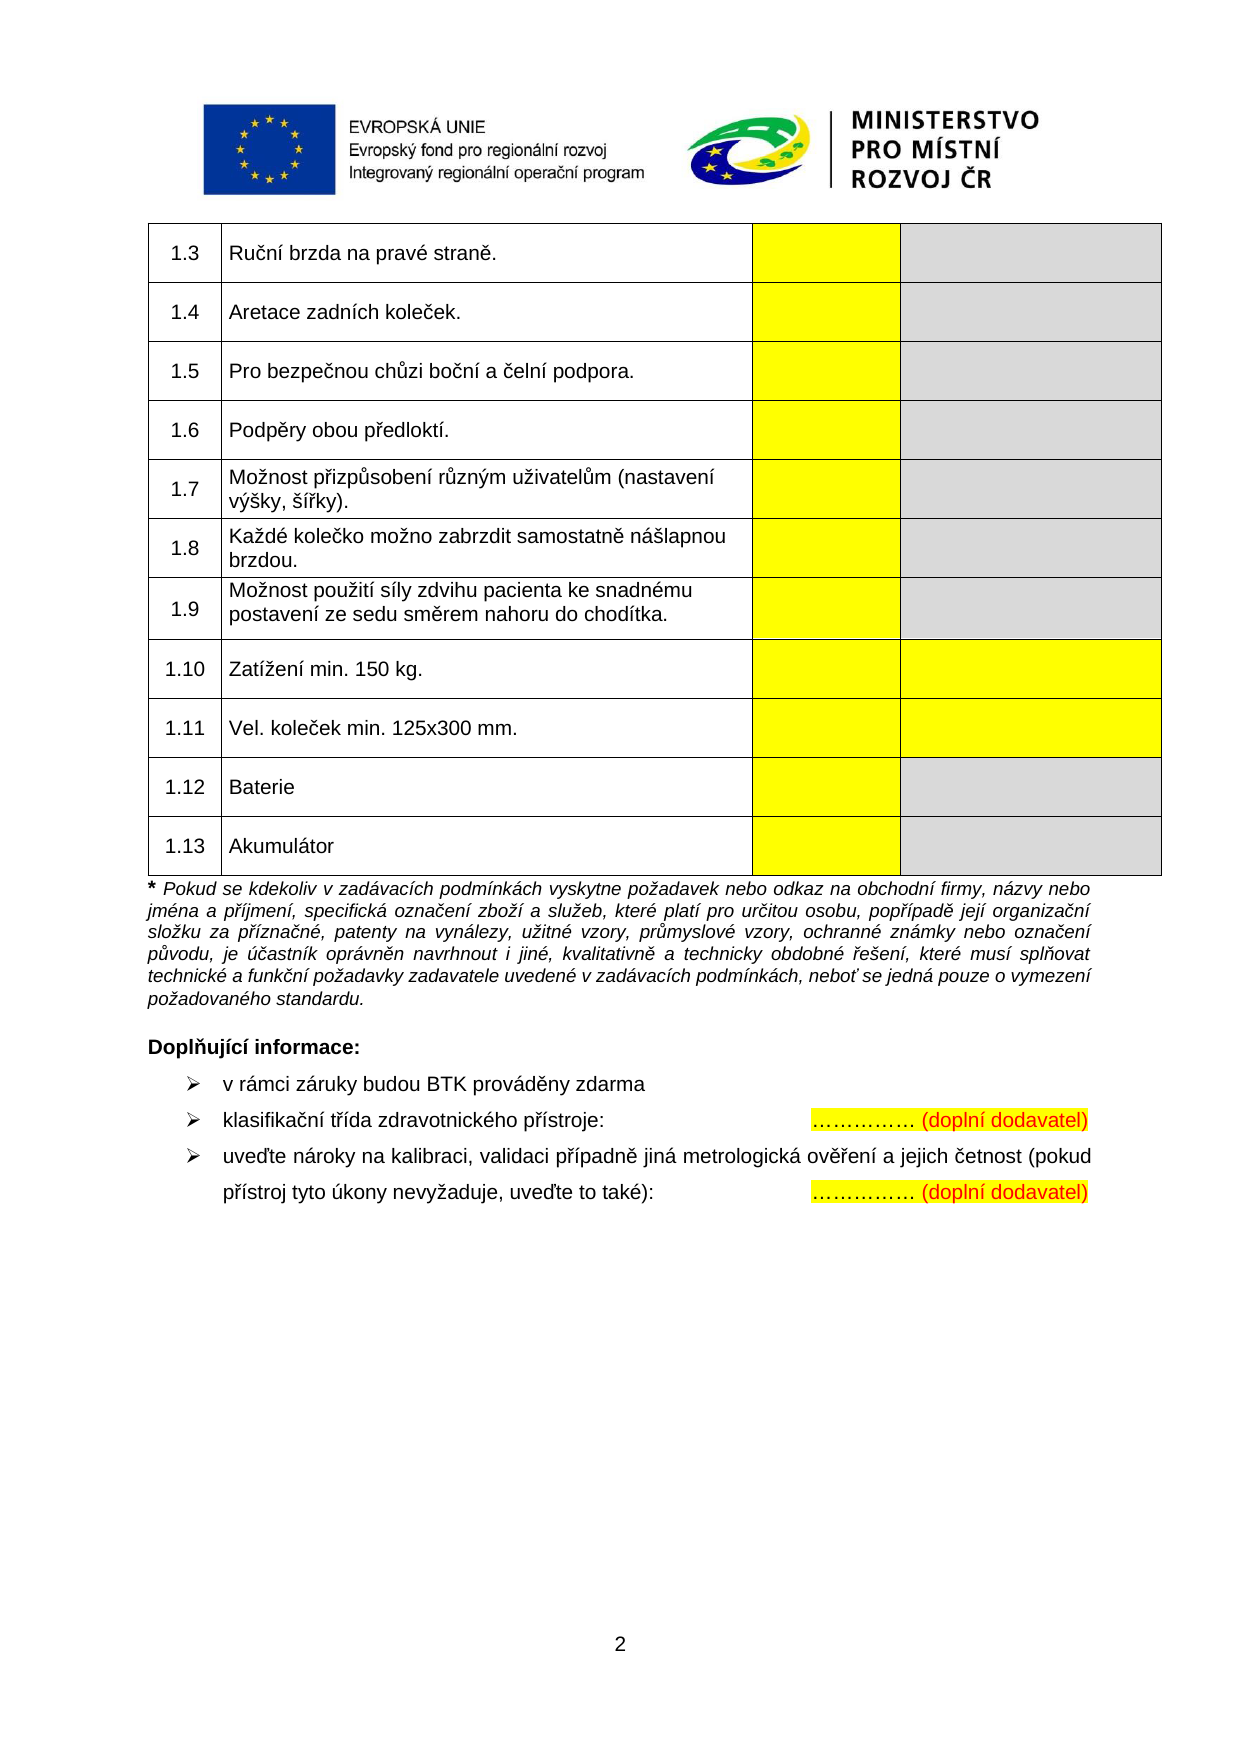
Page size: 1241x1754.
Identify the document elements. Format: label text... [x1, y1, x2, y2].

table_cell 1.6 [149, 401, 221, 459]
table_cell [901, 401, 1161, 459]
table_cell Podpěry obou předloktí. [222, 401, 752, 459]
text Doplňující informace: [148, 1035, 1093, 1059]
table_cell [753, 817, 900, 875]
table_cell Ruční brzda na pravé straně. [222, 224, 752, 282]
table_cell Každé kolečko možno zabrzdit samostatně nášlapnou brzdou. [222, 519, 752, 577]
table_cell 1.3 [149, 224, 221, 282]
table_cell 1.13 [149, 817, 221, 875]
table_cell 1.5 [149, 342, 221, 400]
table_cell [901, 519, 1161, 577]
table_cell 1.9 [149, 578, 221, 638]
table_cell [753, 640, 900, 698]
table_cell Pro bezpečnou chůzi boční a čelní podpora. [222, 342, 752, 400]
table_cell [753, 401, 900, 459]
text * Pokud se kdekoliv v zadávacích podmínkách vyskytne požadavek nebo odkaz na obchodní firmy, názvy nebo jména a příjmení, specifická označení zboží a služeb, které platí pro určitou osobu, popřípadě její organizační složku za příznačné, patenty na vynálezy, užitné vzory, průmyslové vzory, ochranné známky nebo označení původu, je účastník oprávněn navrhnout i jiné, kvalitativně a technicky obdobné řešení, které musí splňovat technické a funkční požadavky zadavatele uvedené v zadávacích podmínkách, neboť se jedná pouze o vymezení požadovaného standardu. [148, 876, 1093, 1010]
table_cell Možnost přizpůsobení různým uživatelům (nastavení výšky, šířky). [222, 460, 752, 518]
table_cell [901, 758, 1161, 816]
table_cell 1.12 [149, 758, 221, 816]
table_cell 1.4 [149, 283, 221, 341]
list v rámci záruky budou BTK prováděny zdarma [185, 1071, 1093, 1096]
table_cell Akumulátor [222, 817, 752, 875]
table_cell Zatížení min. 150 kg. [222, 640, 752, 698]
table_cell 1.11 [149, 699, 221, 757]
table_cell 1.7 [149, 460, 221, 518]
table_cell Baterie [222, 758, 752, 816]
table_cell [753, 699, 900, 757]
table_cell [901, 817, 1161, 875]
table_cell [753, 460, 900, 518]
table_cell [901, 224, 1161, 282]
table_cell [901, 342, 1161, 400]
table_cell [901, 578, 1161, 638]
table_cell [901, 699, 1161, 757]
table_cell [753, 342, 900, 400]
table_cell [901, 283, 1161, 341]
table_cell 1.8 [149, 519, 221, 577]
table_cell Vel. koleček min. 125x300 mm. [222, 699, 752, 757]
table_cell [753, 758, 900, 816]
table_cell [753, 519, 900, 577]
table_cell [901, 460, 1161, 518]
table_cell Aretace zadních koleček. [222, 283, 752, 341]
table_cell 1.10 [149, 640, 221, 698]
table_cell [753, 578, 900, 638]
list klasifikační třída zdravotnického přístroje: …………… (doplní dodavatel) [185, 1107, 1093, 1132]
table_cell [901, 640, 1161, 698]
table_cell [753, 283, 900, 341]
table_cell Možnost použití síly zdvihu pacienta ke snadnému postavení ze sedu směrem nahoru do chodítka. [222, 578, 752, 638]
list uveďte nároky na kalibraci, validaci případně jiná metrologická ověření a jejich četnost (pokud přístroj tyto úkony nevyžaduje, uveďte to také): …………… (doplní dodavatel) [185, 1143, 1093, 1203]
table_cell [753, 224, 900, 282]
